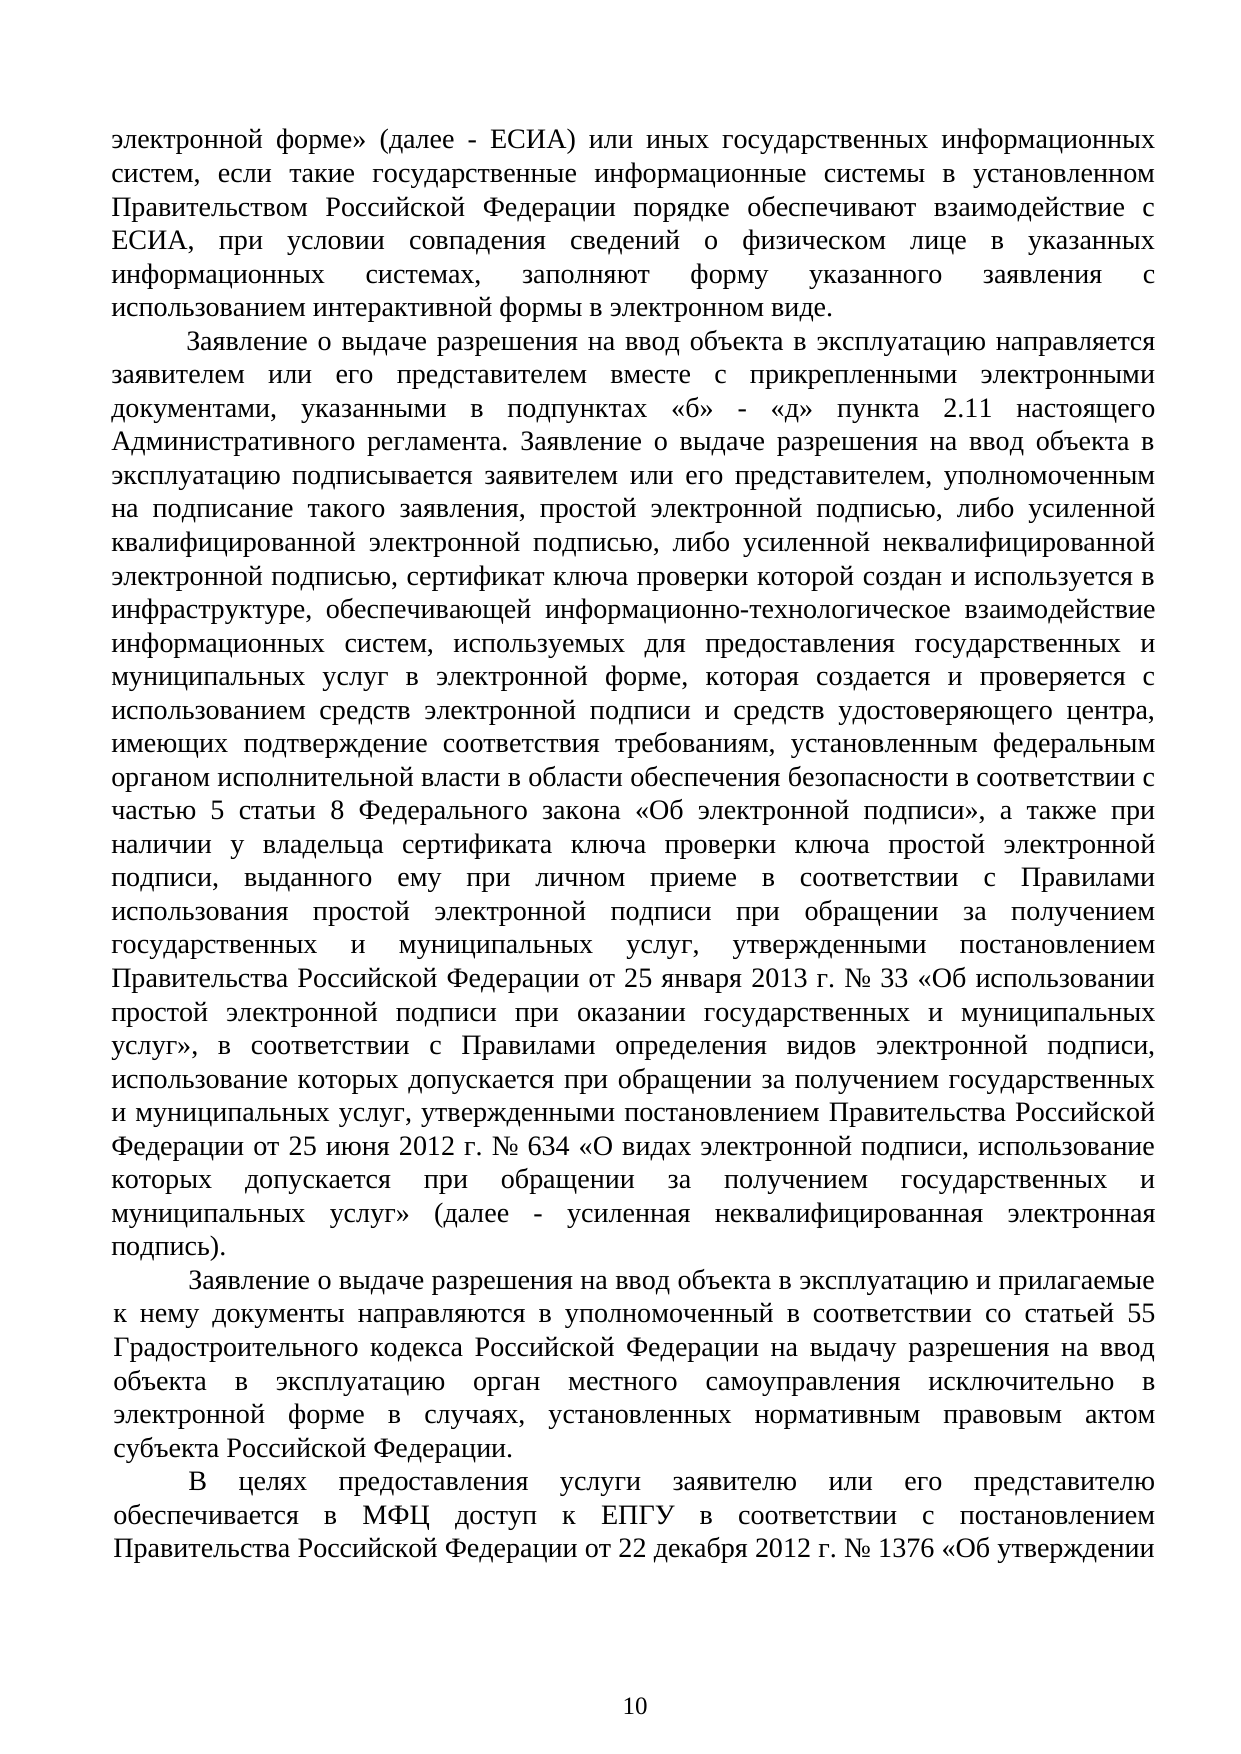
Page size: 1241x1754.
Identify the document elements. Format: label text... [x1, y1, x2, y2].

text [111, 122, 1157, 323]
text Заявление о выдаче разрешения на ввод объекта в эксплуатацию направляется заявителем или его представителем вместе с прикрепленными электронными документами, указанными в подпунктах «б» - «д» пункта 2.11 настоящего Административного регламента. Заявление о выдаче разрешения на ввод объекта в эксплуатацию подписывается заявителем или его представителем, уполномоченным на подписание такого заявления, простой электронной подписью, либо усиленной квалифицированной электронной подписью, либо усиленной неквалифицированной электронной подписью, сертификат ключа проверки которой создан и используется в инфраструктуре, обеспечивающей информационно-технологическое взаимодействие информационных систем, используемых для предоставления государственных и муниципальных услуг в электронной форме, которая создается и проверяется с использованием средств электронной подписи и средств удостоверяющего центра, имеющих подтверждение соответствия требованиям, установленным федеральным органом исполнительной власти в области обеспечения безопасности в соответствии с частью 5 статьи 8 Федерального закона «Об электронной подписи», а также при наличии у владельца сертификата ключа проверки ключа простой электронной подписи, выданного ему при личном приеме в соответствии с Правилами использования простой электронной подписи при обращении за получением государственных и муниципальных услуг, утвержденными постановлением Правительства Российской Федерации от 25 января 2013 г. № 33 «Об использовании простой электронной подписи при оказании государственных и муниципальных услуг», в соответствии с Правилами определения видов электронной подписи, использование которых допускается при обращении за получением государственных и муниципальных услуг, утвержденными постановлением Правительства Российской Федерации от 25 июня 2012 г. № 634 «О видах электронной подписи, использование которых допускается при обращении за получением государственных и муниципальных услуг» (далее - усиленная неквалифицированная электронная подпись). [111, 323, 1157, 1263]
text Заявление о выдаче разрешения на ввод объекта в эксплуатацию и прилагаемые к нему документы направляются в уполномоченный в соответствии со статьей 55 Градостроительного кодекса Российской Федерации на выдачу разрешения на ввод объекта в эксплуатацию орган местного самоуправления исключительно в электронной форме в случаях, установленных нормативным правовым актом субъекта Российской Федерации. [113, 1263, 1157, 1464]
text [113, 1464, 1157, 1564]
